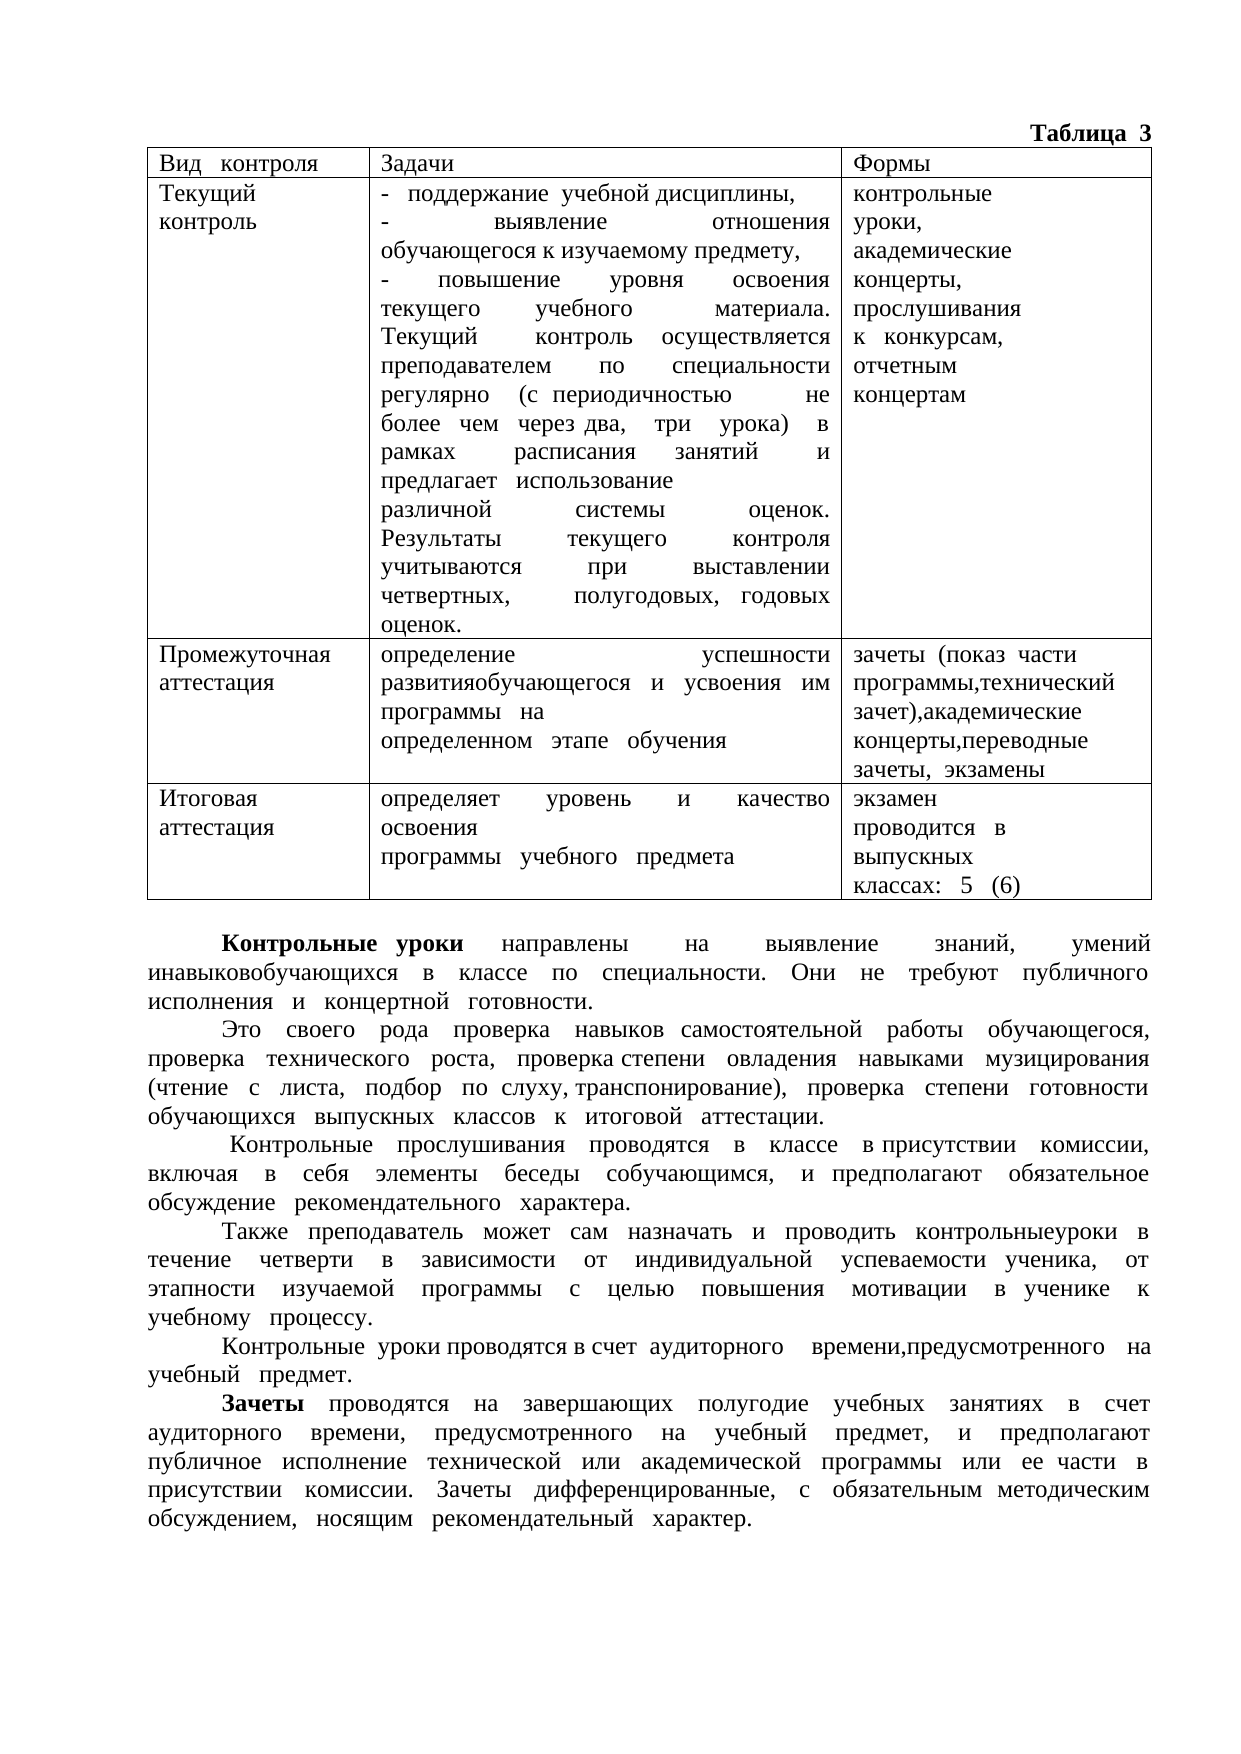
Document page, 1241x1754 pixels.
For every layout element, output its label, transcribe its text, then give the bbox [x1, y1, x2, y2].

text Зачеты проводятся на завершающих полугодие учебных занятиях в счет аудиторного времени, предусмотренного на учебный предмет, и предполагают публичное исполнение технической или академической программы или ее части в присутствии комиссии. Зачеты дифференцированные, с обязательным методическим обсуждением, носящим рекомендательный характер. [148, 1388, 1152, 1532]
table_cell определяет уровень и качество освоения программы учебного предмета [370, 784, 841, 898]
table_cell Итоговая аттестация [148, 784, 369, 898]
text Это своего рода проверка навыков самостоятельной работы обучающегося, проверка технического роста, проверка степени овладения навыками музицирования (чтение с листа, подбор по слуху, транспонирование), проверка степени готовности обучающихся выпускных классов к итоговой аттестации. [148, 1014, 1152, 1129]
text Контрольные уроки проводятся в счет аудиторного времени,предусмотренного на учебный предмет. [148, 1331, 1152, 1388]
table_cell - поддержание учебной дисциплины, - выявление отношения обучающегося к изучаемому предмету, - повышение уровня освоения текущего учебного материала. Текущий контроль осуществляется преподавателем по специальности регулярно (с периодичностью не более чем через два, три урока) в рамках расписания занятий и предлагает использование различной системы оценок. Результаты текущего контроля учитываются при выставлении четвертных, полугодовых, годовых оценок. [370, 178, 841, 638]
table_cell Промежуточная аттестация [148, 639, 369, 782]
text Контрольные прослушивания проводятся в классе в присутствии комиссии, включая в себя элементы беседы собучающимся, и предполагают обязательное обсуждение рекомендательного характера. [148, 1129, 1152, 1216]
table_cell определение успешности развитияобучающегося и усвоения им программы на определенном этапе обучения [370, 639, 841, 782]
table_header Вид контроля [148, 148, 369, 177]
table_header Формы [842, 148, 1151, 177]
text Контрольные уроки направлены на выявление знаний, умений инавыковобучающихся в классе по специальности. Они не требуют публичного исполнения и концертной готовности. [148, 928, 1152, 1014]
text Таблица 3 [148, 118, 1152, 147]
table_cell контрольные уроки, академические концерты, прослушивания к конкурсам, отчетным концертам [842, 178, 1151, 638]
table_cell зачеты (показ части программы,технический зачет),академические концерты,переводные зачеты, экзамены [842, 639, 1151, 782]
text Также преподаватель может сам назначать и проводить контрольныеуроки в течение четверти в зависимости от индивидуальной успеваемости ученика, от этапности изучаемой программы с целью повышения мотивации в ученике к учебному процессу. [148, 1216, 1152, 1331]
table_cell Текущий контроль [148, 178, 369, 638]
table_header Задачи [370, 148, 841, 177]
table_cell экзамен проводится в выпускных классах: 5 (6) [842, 784, 1151, 898]
